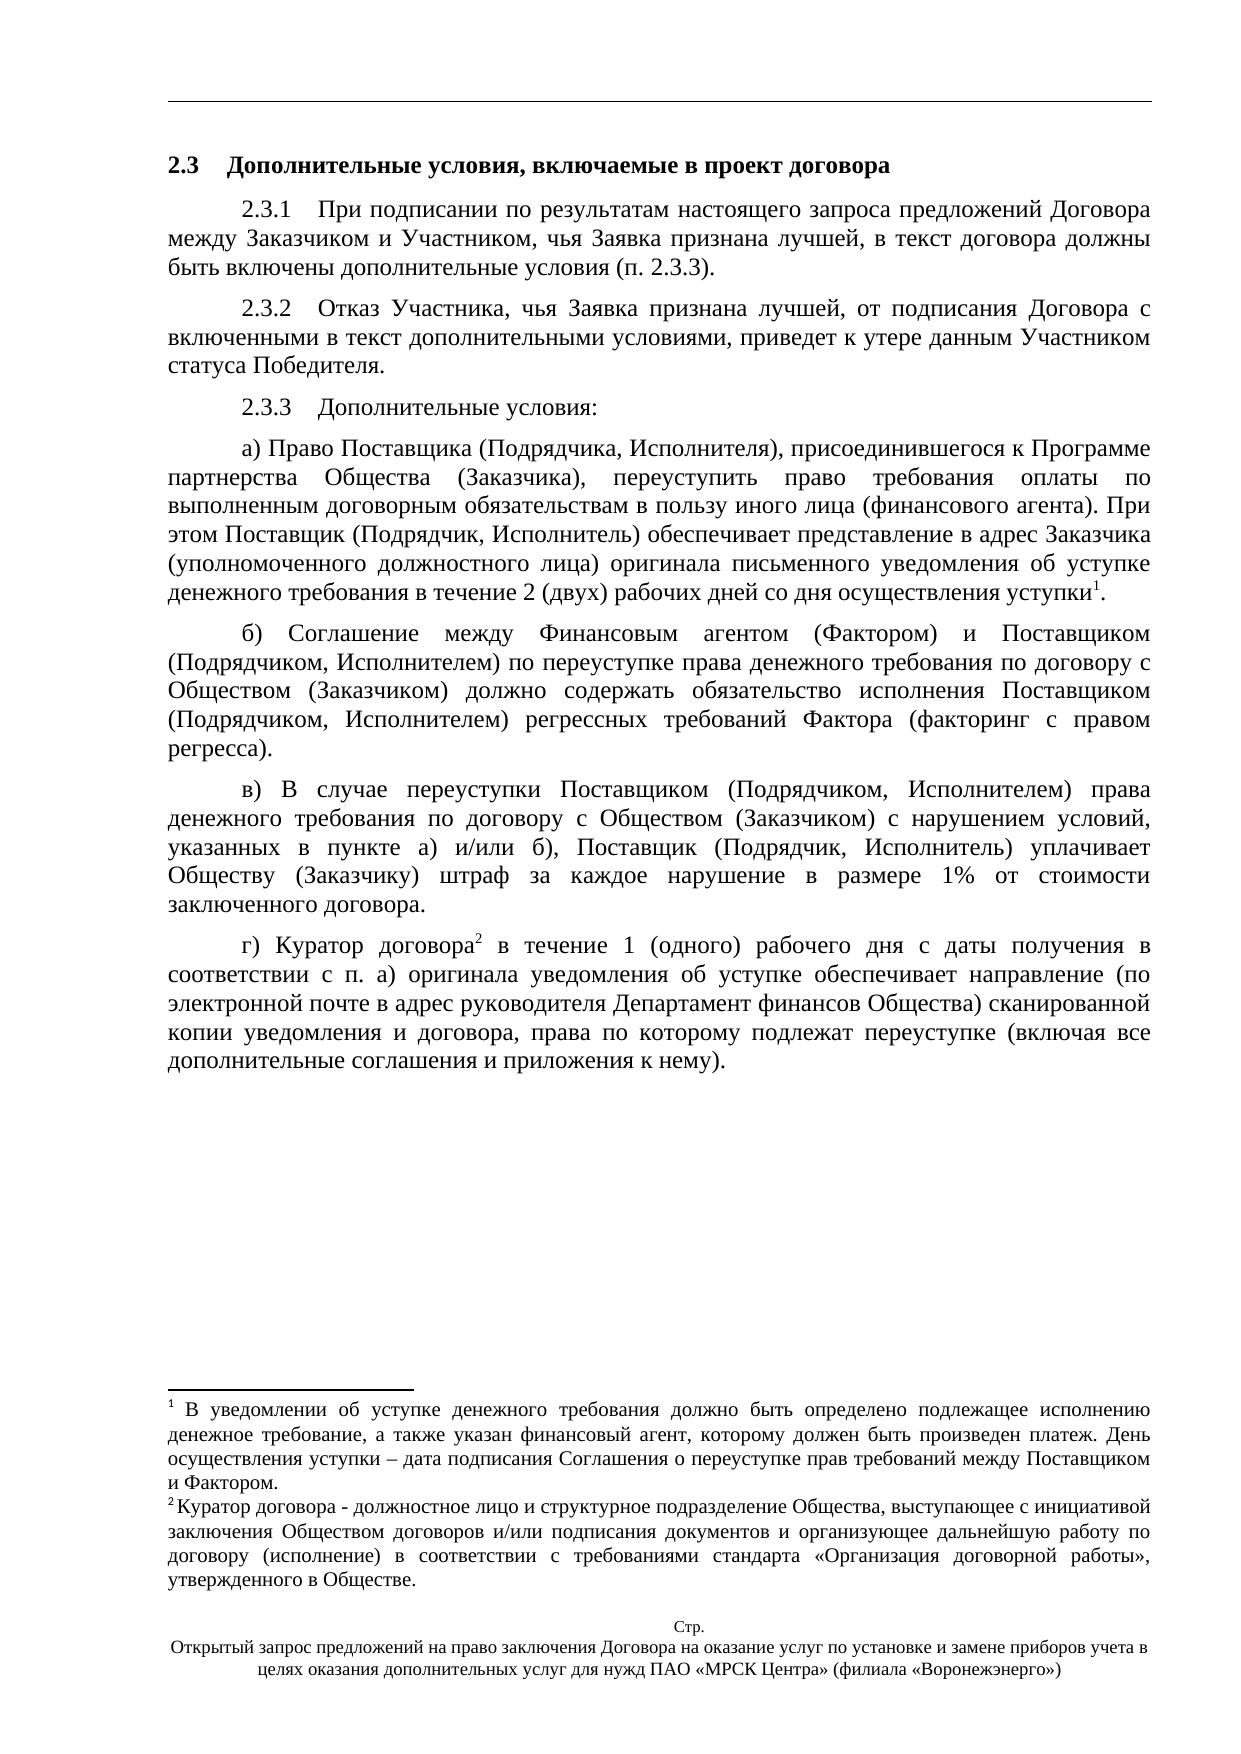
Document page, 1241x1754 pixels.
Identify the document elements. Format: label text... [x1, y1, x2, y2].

subtitle в) В случае переуступки Поставщиком (Подрядчиком, Исполнителем) права денежного требования по договору с Обществом (Заказчиком) с нарушением условий, указанных в пункте а) и/или б), Поставщик (Подрядчик, Исполнитель) уплачивает Обществу (Заказчику) штраф за каждое нарушение в размере 1% от стоимости заключенного договора. [168, 774, 1152, 918]
subtitle б) Соглашение между Финансовым агентом (Фактором) и Поставщиком (Подрядчиком, Исполнителем) по переуступке права денежного требования по договору с Обществом (Заказчиком) должно содержать обязательство исполнения Поставщиком (Подрядчиком, Исполнителем) регрессных требований Фактора (факторинг с правом регресса). [168, 618, 1152, 762]
subtitle При подписании по результатам настоящего запроса предложений Договора между Заказчиком и Участником, чья Заявка признана лучшей, в текст договора должны быть включены дополнительные условия (п. 2.3.3). [168, 194, 1152, 280]
subtitle Дополнительные условия, включаемые в проект договора [168, 150, 1152, 179]
subtitle а) Право Поставщика (Подрядчика, Исполнителя), присоединившегося к Программе партнерства Общества (Заказчика), переуступить право требования оплаты по выполненным договорным обязательствам в пользу иного лица (финансового агента). При этом Поставщик (Подрядчик, Исполнитель) обеспечивает представление в адрес Заказчика (уполномоченного должностного лица) оригинала письменного уведомления об уступке денежного требования в течение 2 (двух) рабочих дней со дня осуществления уступки. [168, 433, 1152, 605]
subtitle Отказ Участника, чья Заявка признана лучшей, от подписания Договора с включенными в текст дополнительными условиями, приведет к утере данным Участником статуса Победителя. [168, 293, 1152, 379]
subtitle Дополнительные условия: [168, 392, 1152, 420]
subtitle г) Куратор договора в течение 1 (одного) рабочего дня с даты получения в соответствии с п. а) оригинала уведомления об уступке обеспечивает направление (по электронной почте в адрес руководителя Департамент финансов Общества) сканированной копии уведомления и договора, права по которому подлежат переуступке (включая все дополнительные соглашения и приложения к нему). [168, 930, 1152, 1074]
